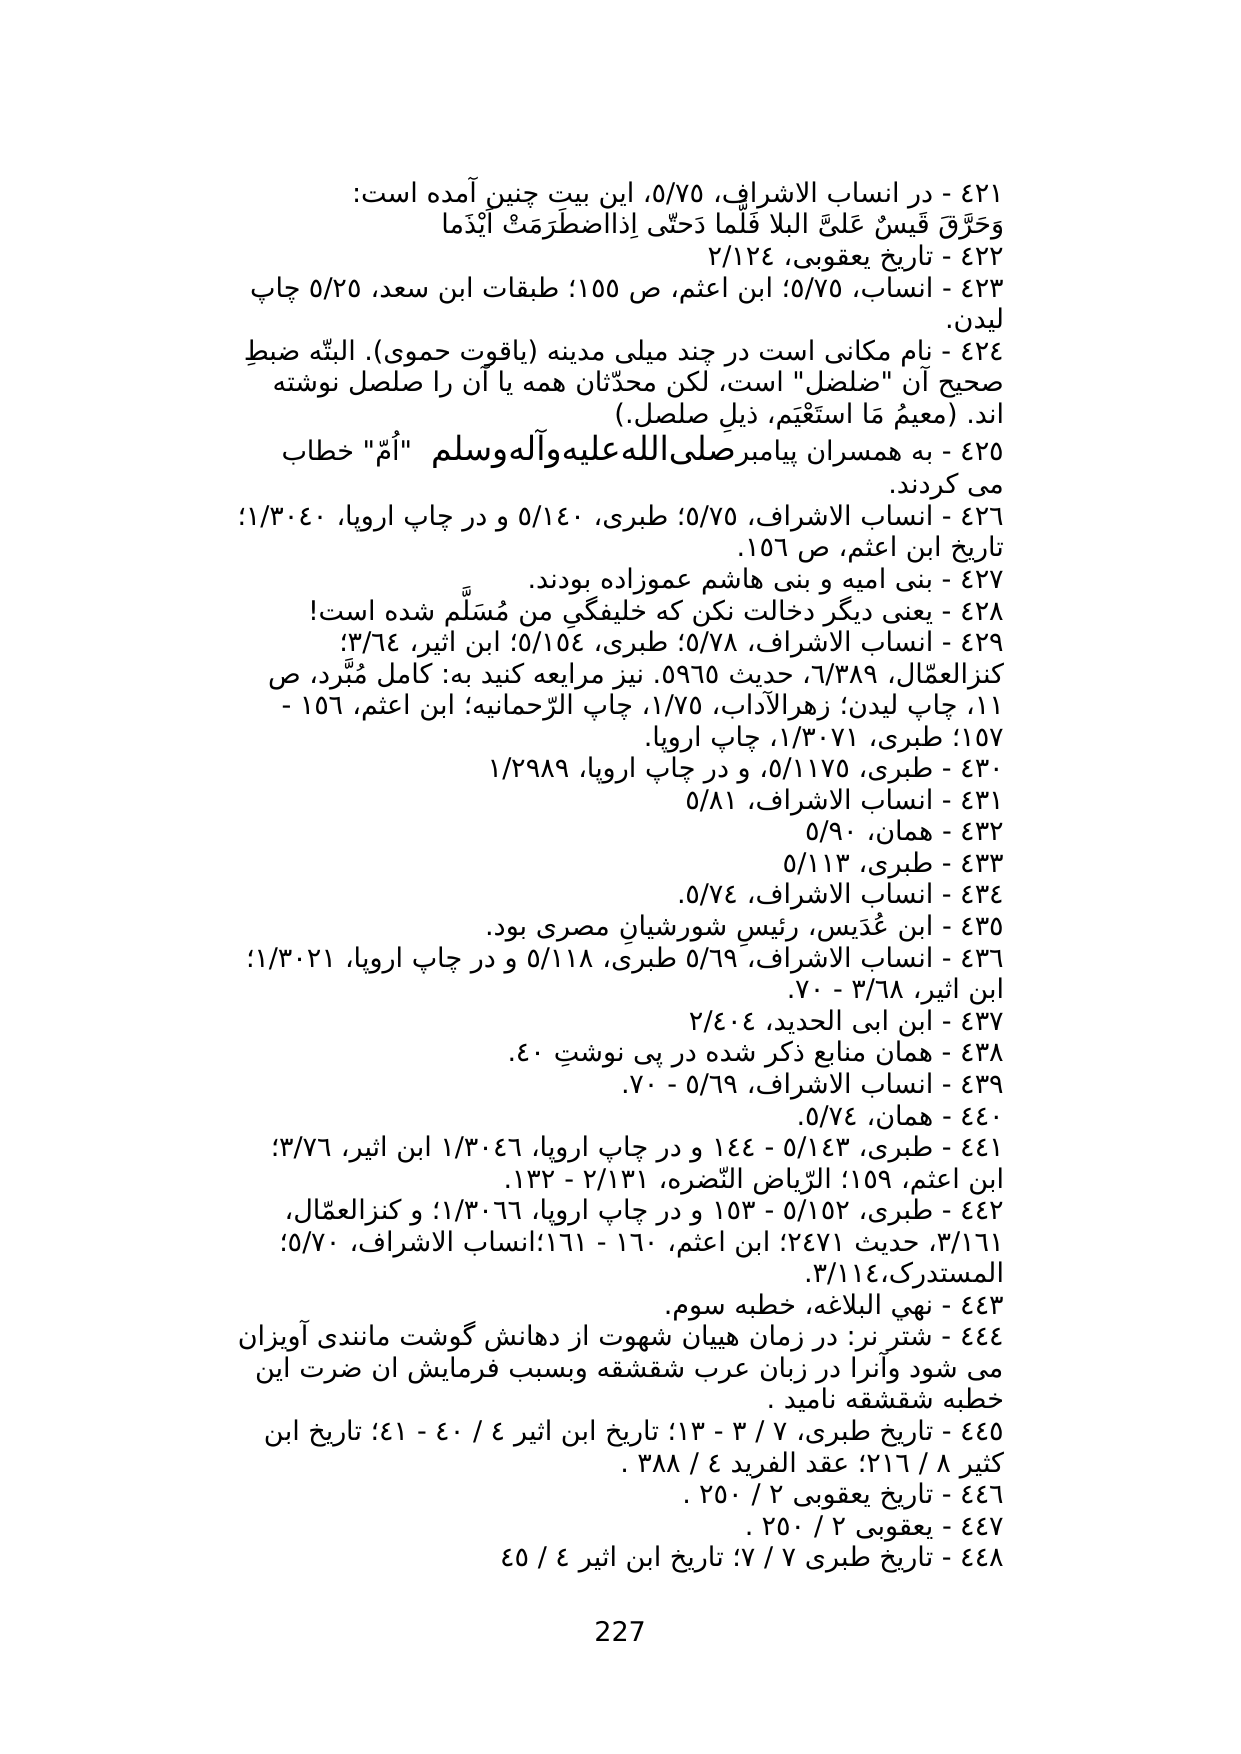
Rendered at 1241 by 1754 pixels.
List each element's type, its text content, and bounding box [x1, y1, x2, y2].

text وَحَرَّقَ قَيسٌ عَلىَّ البلا فَلَّما دَحتّى اِذااضطَرَمَتْ اَيْذَما [236, 209, 1004, 240]
text ٤٤٠ - همان، ٥/٧٤. [236, 1100, 1004, 1131]
text ٤٤١ - طبرى، ٥/١٤٣ - ١٤٤ و در چاپ اروپا، ١/٣٠٤٦ ابن اثير، ٣/٧٦؛ ابن اعثم، ١٥٩؛ الرّياض النّضره، ٢/١٣١ - ١٣٢. [236, 1131, 1004, 1194]
text ٤٣٣ - طبرى، ٥/١١٣ [236, 847, 1004, 879]
text ٤٤٢ - طبرى، ٥/١٥٢ - ١٥٣ و در چاپ اروپا، ١/٣٠٦٦؛ و کنزالعمّال، ٣/١٦١، حديث ٢٤٧١؛ ابن اعثم، ١٦٠ - ١٦١؛انساب الاشراف، ٥/٧٠؛ المستدرک،٣/١١٤. [236, 1194, 1004, 1289]
text ٤٣٦ - انساب الاشراف، ٥/٦٩ طبرى، ٥/١١٨ و در چاپ اروپا، ١/٣٠٢١؛ ابن اثير، ٣/٦٨ - ٧٠. [236, 942, 1004, 1005]
text ٤٢٢ - تاريخ يعقوبى، ٢/١٢٤ [236, 240, 1004, 272]
text ٤٤٨ - تاريخ طبرى ٧ / ٧؛ تاريخ ابن اثير ٤ / ٤٥ [236, 1542, 1004, 1573]
text ٤٢٤ - نام مکانى است در چند ميلى مدينه (ياقوت حموى). البتّه ضبطِ صحيح آن "ضلضل" است، لکن محدّثان همه يا آن را صلصل نوشته اند. (معيمُ مَا استَعْيَم، ذيلِ صلصل.) [236, 335, 1004, 430]
text ٤٣٢ - همان، ٥/٩٠ [236, 816, 1004, 847]
text ٤٢٧ - بنى اميه و بنى هاشم عموزاده بودند. [236, 563, 1004, 595]
text ٤٣٨ - همان منابع ذکر شده در پى نوشتِ ٤٠. [236, 1037, 1004, 1068]
text ٤٣٧ - ابن ابى الحديد، ٢/٤٠٤ [236, 1005, 1004, 1037]
text ٤٢٥ - به همسران پيامبرصلى‌الله‌عليه‌وآله‌وسلم "اُمّ" خطاب مى کردند. [236, 430, 1004, 500]
text ٤٣٥ - ابن عُدَيس، رئيسِ شورشيانِ مصرى بود. [236, 910, 1004, 942]
text ٤٢٣ - انساب، ٥/٧٥؛ ابن اعثم، ص ١٥٥؛ طبقات ابن سعد، ٥/٢٥ چاپ ليدن. [236, 272, 1004, 335]
text ٤٢٨ - يعنى ديگر دخالت نکن که خليفگىِ من مُسَلَّم شده است! [236, 595, 1004, 626]
text ٤٤٧ - يعقوبى ٢ / ٢٥٠ . [236, 1510, 1004, 1542]
text ٤٢٦ - انساب الاشراف، ٥/٧٥؛ طبرى، ٥/١٤٠ و در چاپ اروپا، ١/٣٠٤٠؛ تاريخ ابن اعثم، ص ١٥٦. [236, 500, 1004, 563]
text ٤٣٤ - انساب الاشراف، ٥/٧٤. [236, 879, 1004, 910]
text ٤٣١ - انساب الاشراف، ٥/٨١ [236, 784, 1004, 816]
text ٤٤٤ - شتر نر: در زمان هييان شهوت از دهانش گوشت مانندى آويزان مى شود وآنرا در زبان عرب شقشقه وبسبب فرمايش ان ضرت اين خطبه شقشقه ناميد . [236, 1321, 1004, 1415]
text ٤٢٩ - انساب الاشراف، ٥/٧٨؛ طبرى، ٥/١٥٤؛ ابن اثير، ٣/٦٤؛ کنزالعمّال، ٦/٣٨٩، حديث ٥٩٦٥. نيز مرايعه کنيد به: کامل مُبَّرد، ص ١١، چاپ ليدن؛ زهرالآداب، ١/٧٥، چاپ الرّحمانيه؛ ابن اعثم، ١٥٦ - ١٥٧؛ طبرى، ١/٣٠٧١، چاپ اروپا. [236, 626, 1004, 753]
text ٤٤٦ - تاريخ يعقوبى ٢ / ٢٥٠ . [236, 1478, 1004, 1510]
text ٤٤٣ - نهي البلاغه، خطبه سوم. [236, 1289, 1004, 1321]
text ٤٣٠ - طبرى، ٥/١١٧٥، و در چاپ اروپا، ١/٢٩٨٩ [236, 753, 1004, 784]
text ٤٣٩ - انساب الاشراف، ٥/٦٩ - ٧٠. [236, 1068, 1004, 1100]
text ٤٤٥ - تاريخ طبرى، ٧ / ٣ - ١٣؛ تاريخ ابن اثير ٤ / ٤٠ - ٤١؛ تاريخ ابن کثير ٨ / ٢١٦؛ عقد الفريد ٤ / ٣٨٨ . [236, 1415, 1004, 1478]
text ٤٢١ - در انساب الاشراف، ٥/٧٥، اين بيت چنين آمده است: [236, 177, 1004, 209]
